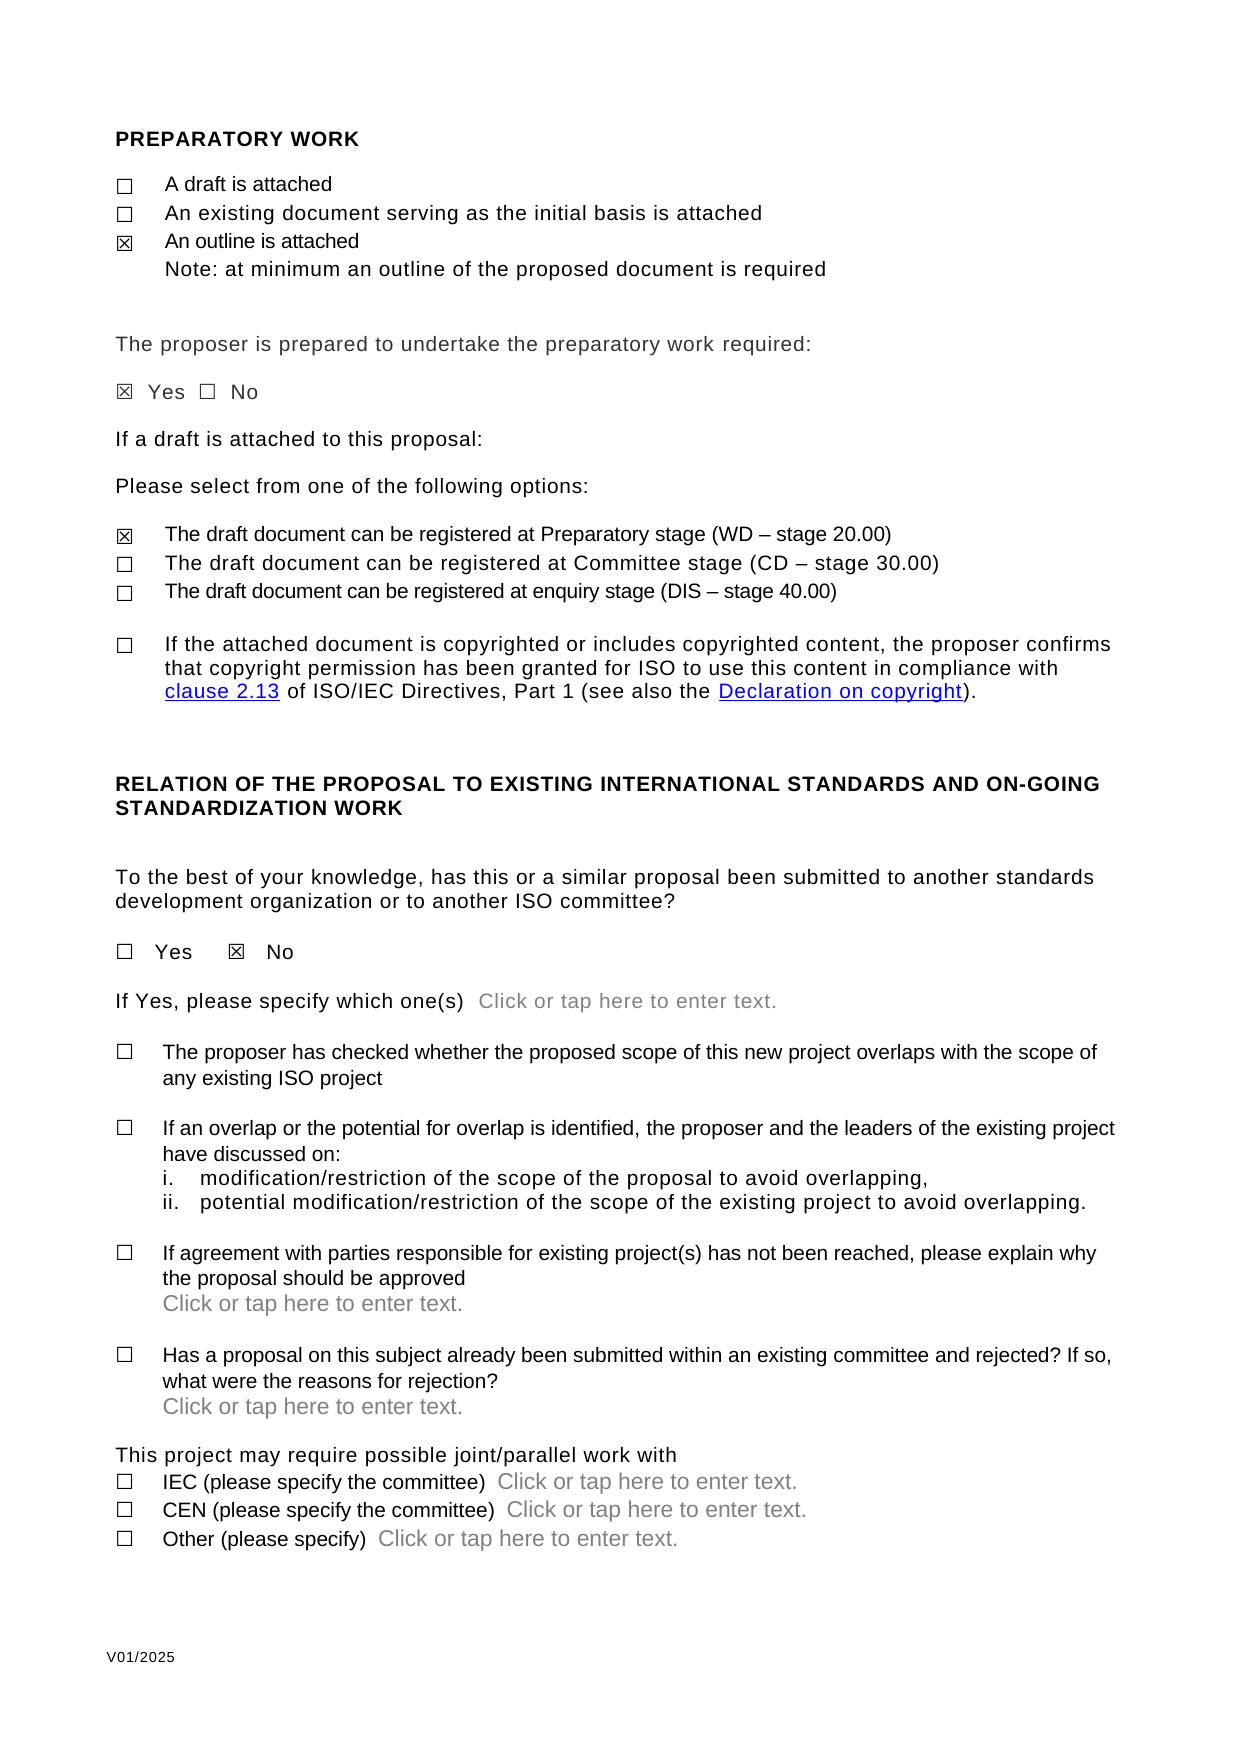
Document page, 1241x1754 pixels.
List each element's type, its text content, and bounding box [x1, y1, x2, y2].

table_cell PREPARATORY WORK The proposer is prepared to undertake the preparatory work required: Yes No If a draft is attached to this proposal: Please select from one of the following options: [106, 106, 1134, 751]
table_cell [106, 751, 1134, 1552]
